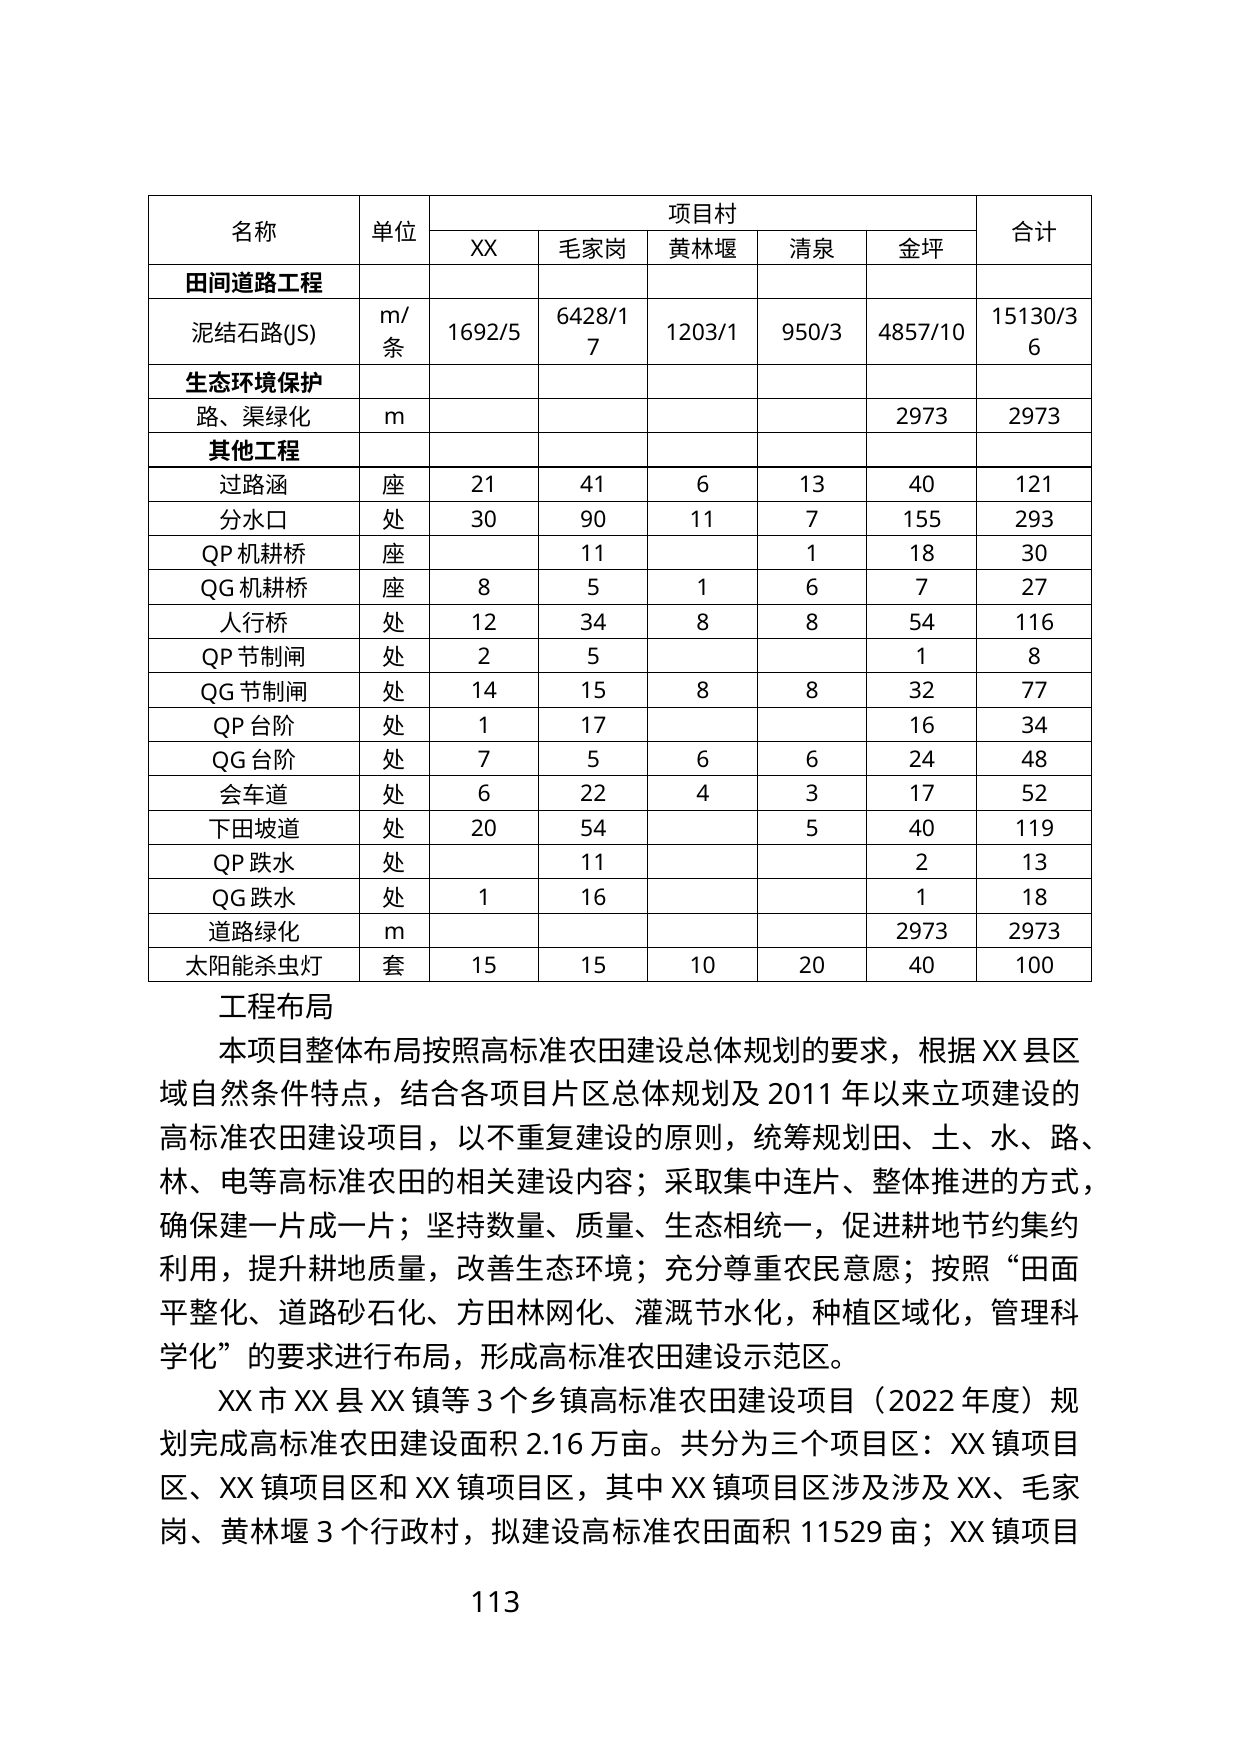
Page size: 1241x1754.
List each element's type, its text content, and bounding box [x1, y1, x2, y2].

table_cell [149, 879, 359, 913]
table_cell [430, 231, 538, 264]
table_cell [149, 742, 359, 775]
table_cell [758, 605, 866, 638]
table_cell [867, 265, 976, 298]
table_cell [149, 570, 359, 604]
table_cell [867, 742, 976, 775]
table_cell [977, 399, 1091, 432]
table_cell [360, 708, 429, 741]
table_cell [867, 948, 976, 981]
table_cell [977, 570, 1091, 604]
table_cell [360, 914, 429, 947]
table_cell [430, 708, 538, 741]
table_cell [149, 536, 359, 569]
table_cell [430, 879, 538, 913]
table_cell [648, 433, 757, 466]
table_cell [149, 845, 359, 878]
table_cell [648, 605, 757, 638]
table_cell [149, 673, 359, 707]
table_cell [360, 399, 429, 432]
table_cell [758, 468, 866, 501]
subtitle 工程布局 [159, 982, 1081, 1026]
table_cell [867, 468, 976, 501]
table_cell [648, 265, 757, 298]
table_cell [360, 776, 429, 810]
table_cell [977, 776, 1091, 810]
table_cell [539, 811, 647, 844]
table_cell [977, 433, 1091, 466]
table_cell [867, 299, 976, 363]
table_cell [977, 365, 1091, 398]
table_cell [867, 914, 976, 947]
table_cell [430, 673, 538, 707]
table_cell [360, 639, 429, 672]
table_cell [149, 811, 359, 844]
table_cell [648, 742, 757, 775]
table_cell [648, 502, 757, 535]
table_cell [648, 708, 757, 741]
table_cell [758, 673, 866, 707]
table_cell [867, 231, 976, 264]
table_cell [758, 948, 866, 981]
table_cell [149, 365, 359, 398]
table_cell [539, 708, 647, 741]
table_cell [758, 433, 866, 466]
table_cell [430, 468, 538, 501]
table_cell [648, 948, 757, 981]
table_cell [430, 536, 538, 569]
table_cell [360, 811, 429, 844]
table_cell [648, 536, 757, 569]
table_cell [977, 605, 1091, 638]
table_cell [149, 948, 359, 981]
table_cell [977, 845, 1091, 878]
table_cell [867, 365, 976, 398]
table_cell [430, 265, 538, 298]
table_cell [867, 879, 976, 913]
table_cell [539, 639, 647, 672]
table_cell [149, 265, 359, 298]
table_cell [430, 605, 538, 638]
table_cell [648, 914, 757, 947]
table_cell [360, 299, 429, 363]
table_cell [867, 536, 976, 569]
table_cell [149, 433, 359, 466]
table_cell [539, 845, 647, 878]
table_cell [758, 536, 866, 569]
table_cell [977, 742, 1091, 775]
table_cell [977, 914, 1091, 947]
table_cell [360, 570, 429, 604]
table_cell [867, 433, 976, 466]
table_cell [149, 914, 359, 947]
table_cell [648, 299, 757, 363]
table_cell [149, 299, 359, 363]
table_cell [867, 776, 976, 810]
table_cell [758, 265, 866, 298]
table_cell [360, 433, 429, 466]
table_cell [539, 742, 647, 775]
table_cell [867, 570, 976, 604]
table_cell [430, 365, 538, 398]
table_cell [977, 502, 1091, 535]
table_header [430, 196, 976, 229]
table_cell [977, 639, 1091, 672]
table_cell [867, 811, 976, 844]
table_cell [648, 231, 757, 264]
text 本项目整体布局按照高标准农田建设总体规划的要求，根据XX县区域自然条件特点，结合各项目片区总体规划及2011年以来立项建设的高标准农田建设项目，以不重复建设的原则，统筹规划田、土、水、路、林、电等高标准农田的相关建设内容；采取集中连片、整体推进的方式，确保建一片成一片；坚持数量、质量、生态相统一，促进耕地节约集约利用，提升耕地质量，改善生态环境；充分尊重农民意愿；按照“田面平整化、道路砂石化、方田林网化、灌溉节水化，种植区域化，管理科学化”的要求进行布局，形成高标准农田建设示范区。 [159, 1026, 1081, 1376]
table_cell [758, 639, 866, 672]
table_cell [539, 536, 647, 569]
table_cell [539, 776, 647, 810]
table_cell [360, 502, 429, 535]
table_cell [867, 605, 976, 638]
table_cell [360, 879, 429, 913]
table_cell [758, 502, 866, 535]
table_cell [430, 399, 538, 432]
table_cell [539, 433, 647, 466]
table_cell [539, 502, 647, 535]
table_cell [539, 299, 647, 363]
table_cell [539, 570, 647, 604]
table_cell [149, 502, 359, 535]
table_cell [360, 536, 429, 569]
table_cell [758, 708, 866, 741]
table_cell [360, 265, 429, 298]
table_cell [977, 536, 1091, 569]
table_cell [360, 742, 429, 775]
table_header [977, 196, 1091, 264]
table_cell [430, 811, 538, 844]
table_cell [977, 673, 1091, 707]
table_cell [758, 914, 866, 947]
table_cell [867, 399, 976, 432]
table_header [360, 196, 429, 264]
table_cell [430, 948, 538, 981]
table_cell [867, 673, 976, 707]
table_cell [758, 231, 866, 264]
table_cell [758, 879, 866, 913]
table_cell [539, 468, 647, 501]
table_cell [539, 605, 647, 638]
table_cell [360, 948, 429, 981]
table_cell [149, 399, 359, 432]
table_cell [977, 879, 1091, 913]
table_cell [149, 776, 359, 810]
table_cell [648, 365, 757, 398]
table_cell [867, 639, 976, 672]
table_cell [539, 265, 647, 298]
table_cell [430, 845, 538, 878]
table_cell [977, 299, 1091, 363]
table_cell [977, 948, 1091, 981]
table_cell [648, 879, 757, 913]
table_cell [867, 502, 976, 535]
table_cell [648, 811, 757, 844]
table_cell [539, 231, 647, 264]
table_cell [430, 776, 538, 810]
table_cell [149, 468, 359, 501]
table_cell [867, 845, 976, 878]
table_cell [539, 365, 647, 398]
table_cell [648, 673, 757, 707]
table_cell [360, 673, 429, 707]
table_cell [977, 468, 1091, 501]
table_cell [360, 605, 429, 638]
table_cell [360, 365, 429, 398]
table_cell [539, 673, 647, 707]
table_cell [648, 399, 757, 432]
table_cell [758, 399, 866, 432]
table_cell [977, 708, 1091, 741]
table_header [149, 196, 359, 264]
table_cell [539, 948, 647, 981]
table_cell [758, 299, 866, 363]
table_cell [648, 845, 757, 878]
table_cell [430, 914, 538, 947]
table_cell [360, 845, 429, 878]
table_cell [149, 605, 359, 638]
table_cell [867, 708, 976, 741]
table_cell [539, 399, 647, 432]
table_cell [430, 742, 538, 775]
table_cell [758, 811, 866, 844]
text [159, 1376, 1081, 1551]
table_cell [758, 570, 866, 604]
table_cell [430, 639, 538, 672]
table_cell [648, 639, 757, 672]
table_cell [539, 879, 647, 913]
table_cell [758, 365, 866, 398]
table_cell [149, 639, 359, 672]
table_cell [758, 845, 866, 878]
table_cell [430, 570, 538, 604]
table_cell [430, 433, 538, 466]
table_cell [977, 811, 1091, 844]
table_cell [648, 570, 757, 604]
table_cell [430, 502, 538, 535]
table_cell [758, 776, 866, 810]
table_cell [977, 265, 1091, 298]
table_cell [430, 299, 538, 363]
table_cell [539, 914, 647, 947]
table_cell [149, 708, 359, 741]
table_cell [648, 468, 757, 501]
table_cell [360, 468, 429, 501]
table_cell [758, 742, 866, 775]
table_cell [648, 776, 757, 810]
